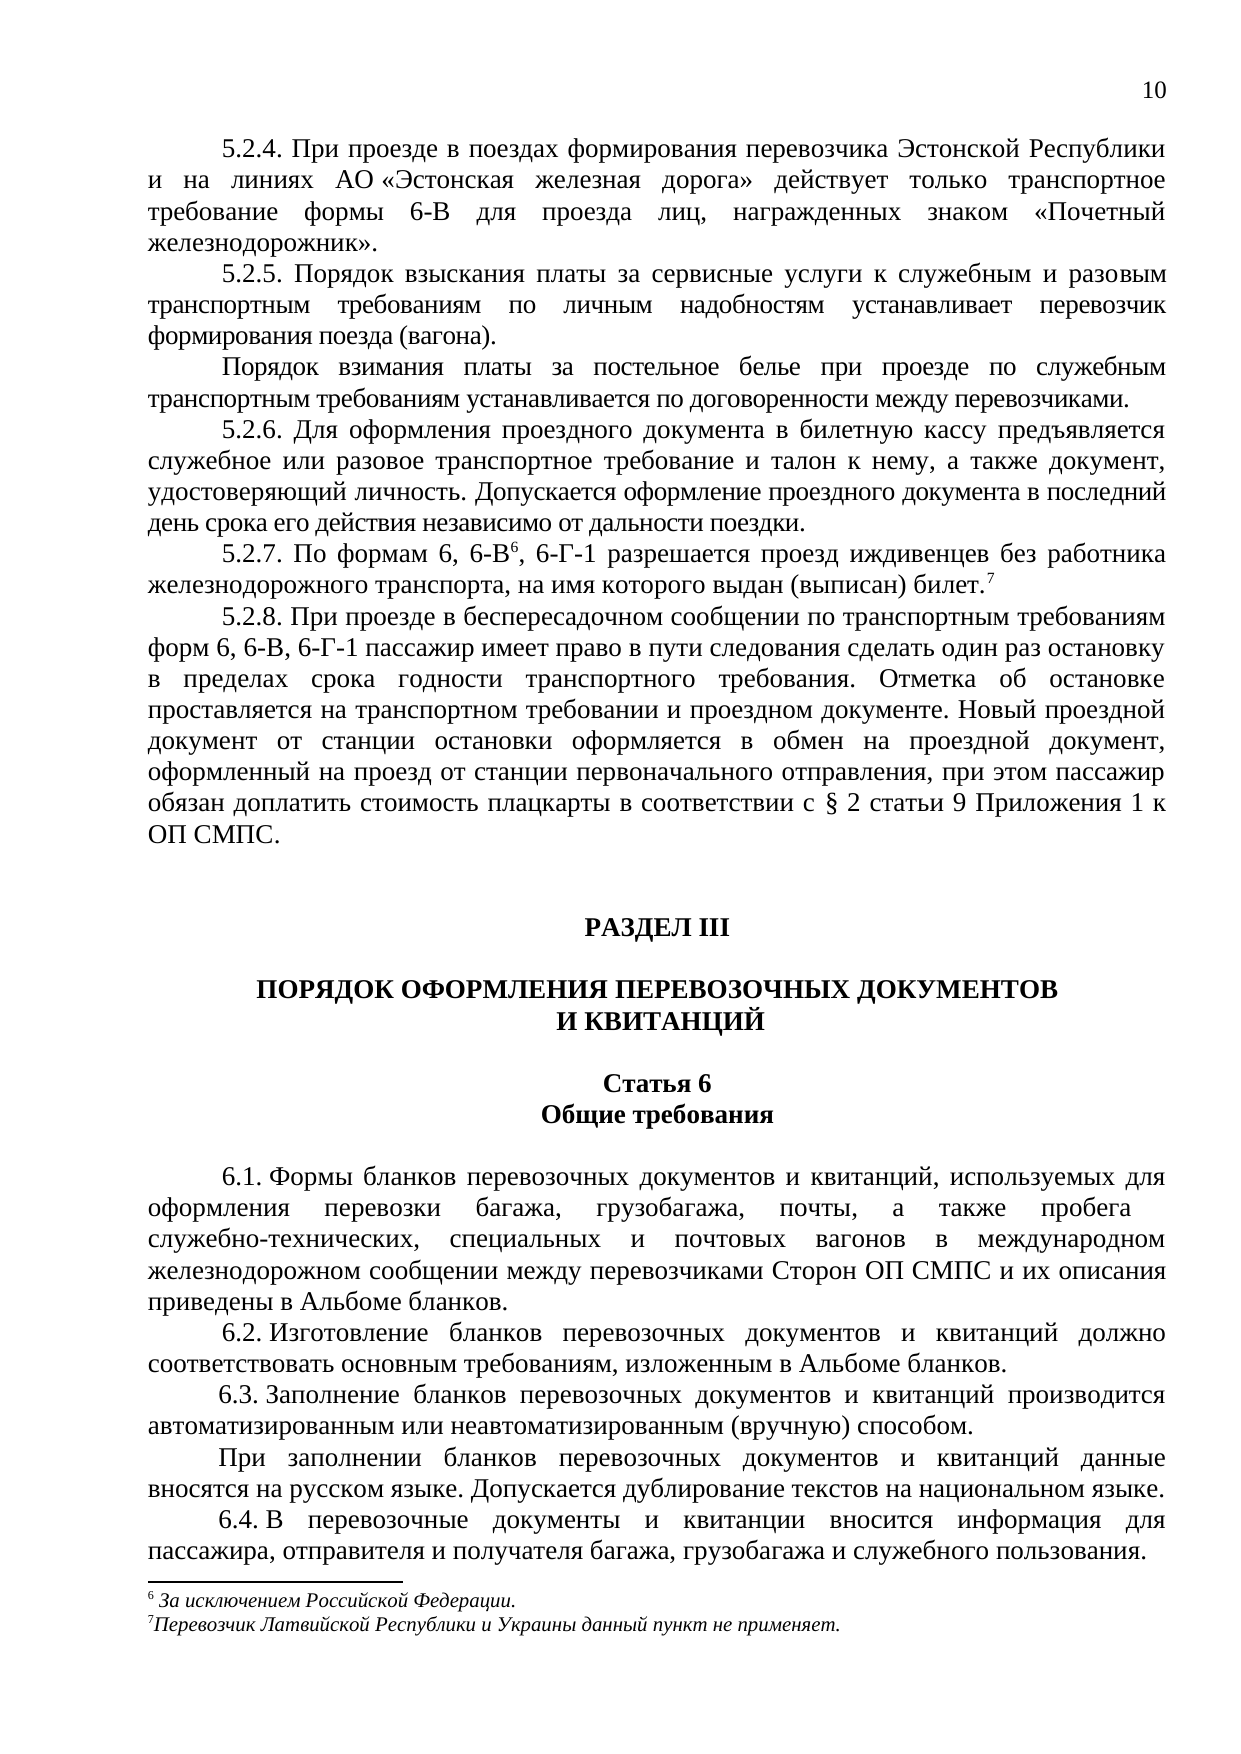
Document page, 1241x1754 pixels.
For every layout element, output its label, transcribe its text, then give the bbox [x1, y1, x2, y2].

text 5.2.7. По формам 6, 6-В, 6-Г-1 разрешается проезд иждивенцев без работника железнодорожного транспорта, на имя которого выдан (выписан) билет. [148, 537, 1167, 600]
text ПОРЯДОК ОФОРМЛЕНИЯ ПЕРЕВОЗОЧНЫХ ДОКУМЕНТОВ [148, 973, 1167, 1004]
text Общие требования [148, 1098, 1167, 1129]
text Статья 6 [148, 1067, 1167, 1098]
text Порядок взимания платы за постельное белье при проезде по служебным транспортным требованиям устанавливается по договоренности между перевозчиками. [148, 351, 1167, 413]
text При заполнении бланков перевозочных документов и квитанций данные вносятся на русском языке. Допускается дублирование текстов на национальном языке. [148, 1441, 1167, 1503]
text 5.2.8. При проезде в беспересадочном сообщении по транспортным требованиям форм 6, 6-В, 6-Г-1 пассажир имеет право в пути следования сделать один раз остановку в пределах срока годности транспортного требования. Отметка об остановке проставляется на транспортном требовании и проездном документе. Новый проездной документ от станции остановки оформляется в обмен на проездной документ, оформленный на проезд от станции первоначального отправления, при этом пассажир обязан доплатить стоимость плацкарты в соответствии с § 2 статьи 9 Приложения 1 к ОП СМПС. [148, 600, 1167, 849]
text И КВИТАНЦИЙ [148, 1004, 1167, 1036]
text 5.2.6. Для оформления проездного документа в билетную кассу предъявляется служебное или разовое транспортное требование и талон к нему, а также документ, удостоверяющий личность. Допускается оформление проездного документа в последний день срока его действия независимо от дальности поездки. [148, 413, 1167, 537]
text 6.3. Заполнение бланков перевозочных документов и квитанций производится автоматизированным или неавтоматизированным (вручную) способом. [148, 1378, 1167, 1441]
text 6.4. В перевозочные документы и квитанции вносится информация для пассажира, отправителя и получателя багажа, грузобагажа и служебного пользования. [148, 1503, 1167, 1565]
text РАЗДЕЛ III [148, 911, 1167, 942]
text 6.2. Изготовление бланков перевозочных документов и квитанций должно соответствовать основным требованиям, изложенным в Альбоме бланков. [148, 1316, 1167, 1378]
text 5.2.4. При проезде в поездах формирования перевозчика Эстонской Республики и на линиях АО «Эстонская железная дорога» действует только транспортное требование формы 6-В для проезда лиц, награжденных знаком «Почетный железнодорожник». [148, 132, 1167, 257]
text 6.1. Формы бланков перевозочных документов и квитанций, используемых для оформления перевозки багажа, грузобагажа, почты, а также пробега служебно-технических, специальных и почтовых вагонов в международном железнодорожном сообщении между перевозчиками Сторон ОП СМПС и их описания приведены в Альбоме бланков. [148, 1160, 1167, 1316]
text 5.2.5. Порядок взыскания платы за сервисные услуги к служебным и разовым транспортным требованиям по личным надобностям устанавливает перевозчик формирования поезда (вагона). [148, 257, 1167, 351]
